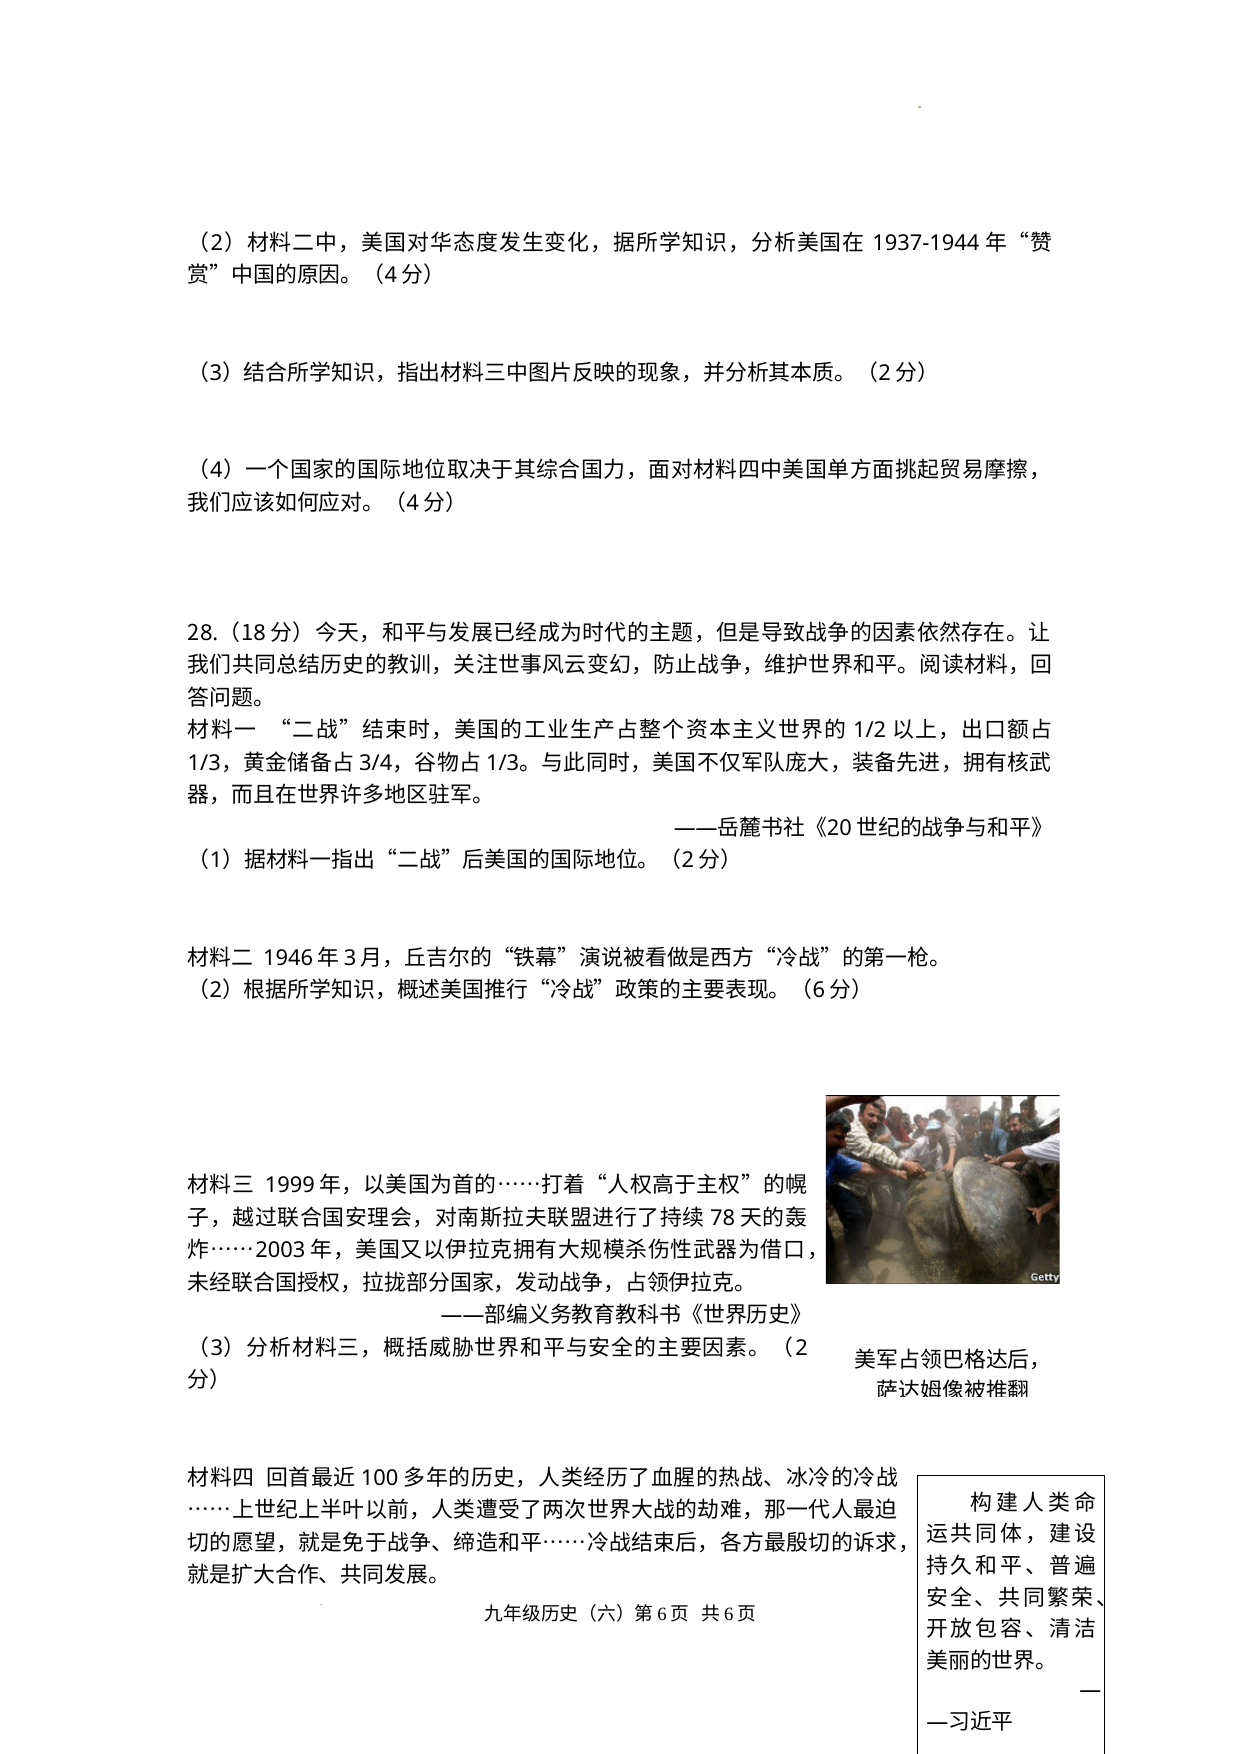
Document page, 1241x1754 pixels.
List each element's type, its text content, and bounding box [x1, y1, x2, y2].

text （3）结合所学知识，指出材料三中图片反映的现象，并分析其本质。（2分） [187, 354, 1053, 387]
text 28.（18分）今天，和平与发展已经成为时代的主题，但是导致战争的因素依然存在。让我们共同总结历史的教训，关注世事风云变幻，防止战争，维护世界和平。阅读材料，回答问题。 [187, 614, 1053, 712]
text ——部编义务教育教科书《世界历史》 [187, 1297, 1053, 1329]
text ——岳麓书社《20世纪的战争与和平》 [187, 809, 1053, 842]
picture [825, 1095, 1059, 1283]
text 材料四 回首最近100多年的历史，人类经历了血腥的热战、冰冷的冷战……上世纪上半叶以前，人类遭受了两次世界大战的劫难，那一代人最迫切的愿望，就是免于战争、缔造和平……冷战结束后，各方最殷切的诉求，就是扩大合作、共同发展。 [187, 1459, 1053, 1589]
text （2）材料二中，美国对华态度发生变化，据所学知识，分析美国在1937-1944年“赞赏”中国的原因。（4分） [187, 224, 1053, 289]
text （4）一个国家的国际地位取决于其综合国力，面对材料四中美国单方面挑起贸易摩擦，我们应该如何应对。（4分） [187, 452, 1053, 517]
text 材料二 1946年3月，丘吉尔的“铁幕”演说被看做是西方“冷战”的第一枪。 [187, 939, 1053, 972]
text 材料一 “二战”结束时，美国的工业生产占整个资本主义世界的1/2以上，出口额占1/3，黄金储备占3/4，谷物占1/3。与此同时，美国不仅军队庞大，装备先进，拥有核武器，而且在世界许多地区驻军。 [187, 712, 1053, 809]
text （1）据材料一指出“二战”后美国的国际地位。（2分） [187, 842, 1053, 874]
text （3）分析材料三，概括威胁世界和平与安全的主要因素。（2分） [187, 1329, 1053, 1394]
text 材料三 1999年，以美国为首的……打着“人权高于主权”的幌子，越过联合国安理会，对南斯拉夫联盟进行了持续78天的轰炸……2003年，美国又以伊拉克拥有大规模杀伤性武器为借口，未经联合国授权，拉拢部分国家，发动战争，占领伊拉克。 [187, 1167, 1053, 1297]
text （2）根据所学知识，概述美国推行“冷战”政策的主要表现。（6分） [187, 972, 1053, 1004]
